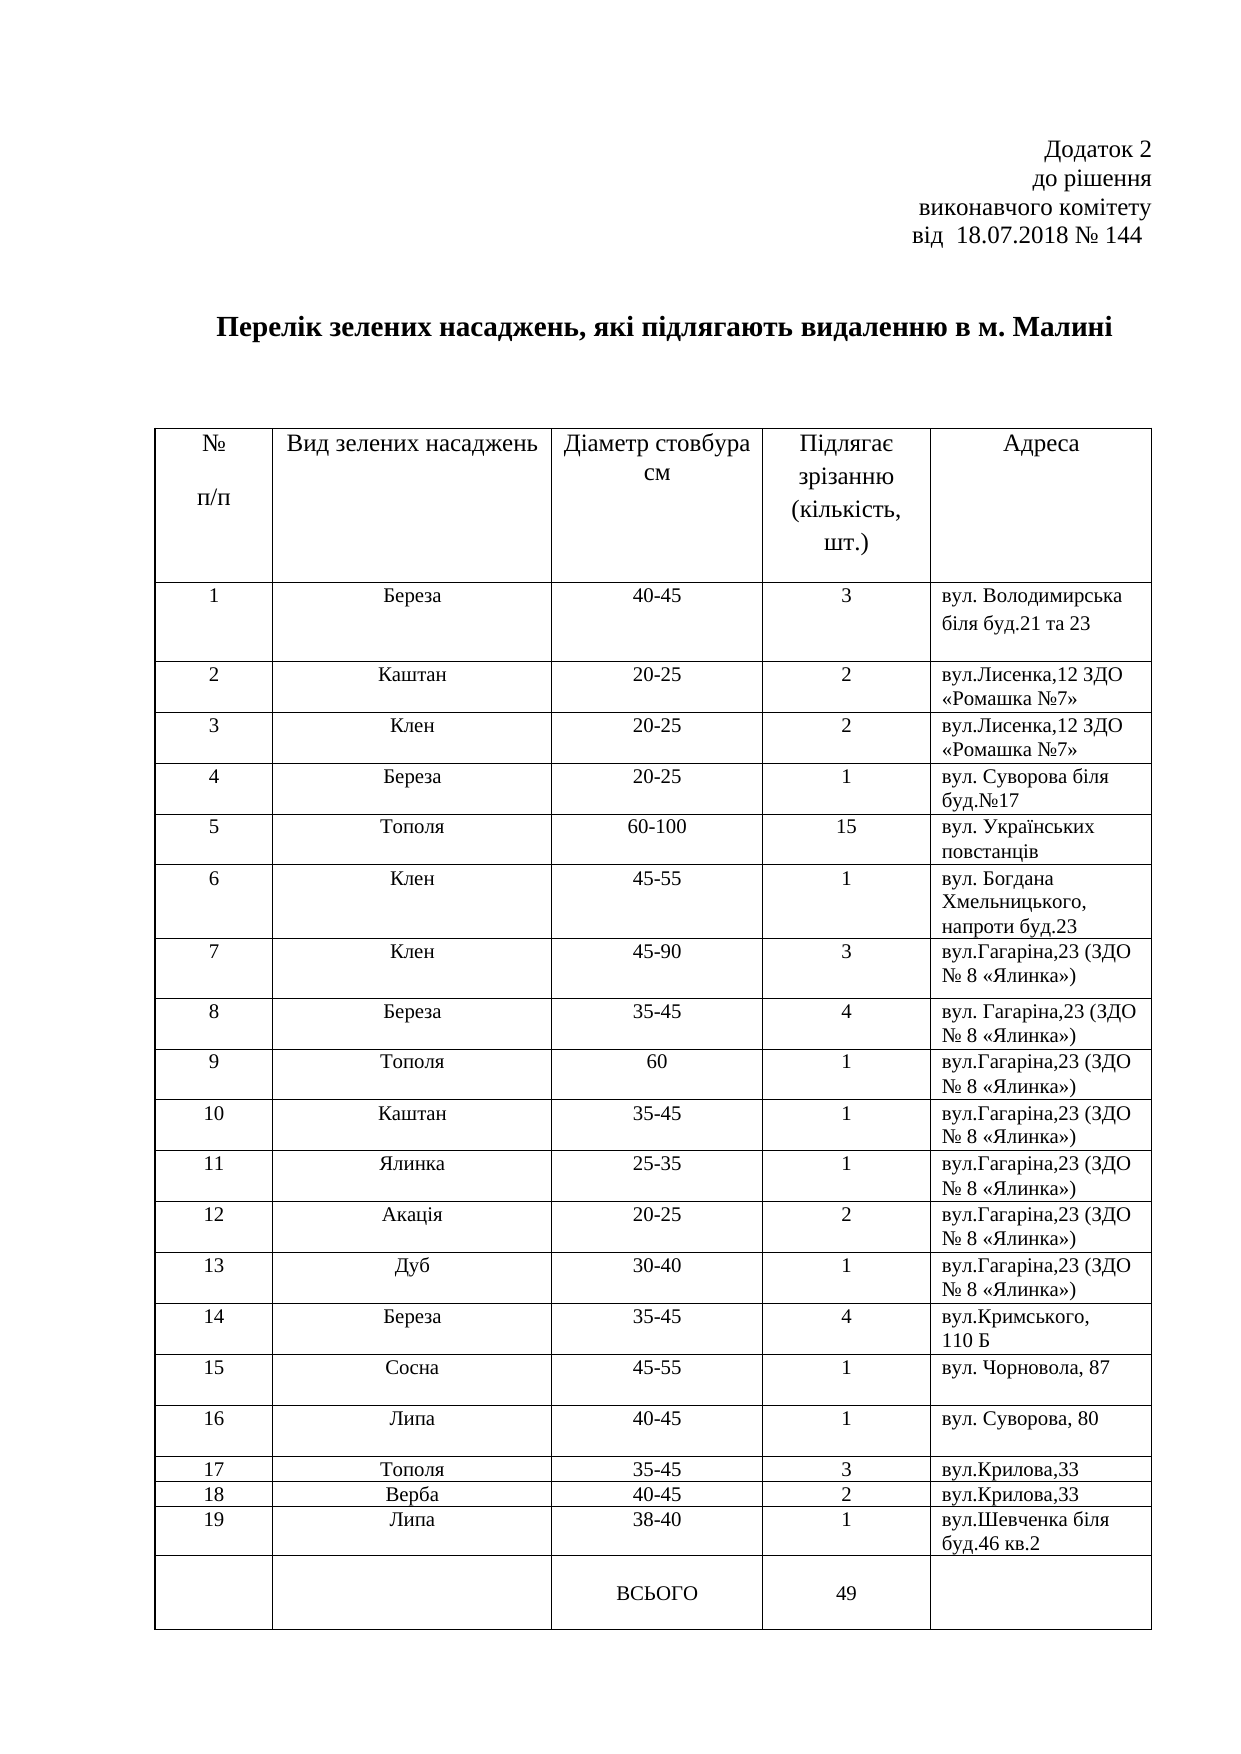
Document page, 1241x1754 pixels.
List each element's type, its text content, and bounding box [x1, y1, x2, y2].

table_cell 1 [763, 1355, 930, 1405]
table_cell 1 [156, 583, 272, 661]
table_cell 40-45 [552, 1482, 762, 1506]
table_cell 1 [763, 1100, 930, 1150]
table_cell 60-100 [552, 815, 762, 864]
table_cell ВСЬОГО [552, 1556, 762, 1628]
table_cell вул.Кримського, 110 Б [931, 1304, 1151, 1354]
table_cell 25-35 [552, 1151, 762, 1201]
table_cell Верба [273, 1482, 551, 1506]
table_cell 6 [156, 865, 272, 938]
table_cell вул. Володимирська біля буд.21 та 23 [931, 583, 1151, 661]
table_cell вул. Українських повстанців [931, 815, 1151, 864]
table_cell 45-55 [552, 1355, 762, 1405]
table_cell Липа [273, 1406, 551, 1456]
table_cell 14 [156, 1304, 272, 1354]
table_cell 13 [156, 1253, 272, 1303]
table_cell вул.Гагаріна,23 (ЗДО № 8 «Ялинка») [931, 939, 1151, 997]
table_cell 2 [763, 713, 930, 762]
table_cell 17 [156, 1457, 272, 1481]
table_cell вул.Шевченка біля буд.46 кв.2 [931, 1507, 1151, 1555]
table_cell 4 [156, 764, 272, 813]
table_cell 35-45 [552, 999, 762, 1048]
table_cell вул.Лисенка,12 ЗДО «Ромашка №7» [931, 713, 1151, 762]
table_cell 1 [763, 1406, 930, 1456]
table_cell вул.Гагаріна,23 (ЗДО № 8 «Ялинка») [931, 1151, 1151, 1201]
table_cell вул. Суворова, 80 [931, 1406, 1151, 1456]
table_cell Тополя [273, 815, 551, 864]
table_cell 20-25 [552, 662, 762, 712]
table_cell 1 [763, 1151, 930, 1201]
table_cell 20-25 [552, 713, 762, 762]
table_cell 2 [763, 662, 930, 712]
table_cell вул.Гагаріна,23 (ЗДО № 8 «Ялинка») [931, 1050, 1151, 1099]
table_cell 1 [763, 1050, 930, 1099]
table_cell 2 [763, 1482, 930, 1506]
table_cell 1 [763, 764, 930, 813]
table_cell 1 [763, 1507, 930, 1555]
table_cell 15 [156, 1355, 272, 1405]
table_header Адреса [931, 429, 1151, 582]
text до рішення [177, 163, 1152, 192]
table_cell 19 [156, 1507, 272, 1555]
table_cell 8 [156, 999, 272, 1048]
table_cell 1 [763, 1253, 930, 1303]
table_cell 3 [763, 583, 930, 661]
table_cell Каштан [273, 1100, 551, 1150]
table_cell 30-40 [552, 1253, 762, 1303]
table_cell 9 [156, 1050, 272, 1099]
table_cell 35-45 [552, 1100, 762, 1150]
table_cell Береза [273, 583, 551, 661]
table_cell Ялинка [273, 1151, 551, 1201]
table_cell вул.Лисенка,12 ЗДО «Ромашка №7» [931, 662, 1151, 712]
table_cell вул.Гагаріна,23 (ЗДО № 8 «Ялинка») [931, 1253, 1151, 1303]
table_cell 3 [763, 939, 930, 997]
table_cell [931, 1556, 1151, 1628]
table_cell Береза [273, 1304, 551, 1354]
table_cell 15 [763, 815, 930, 864]
table_cell Дуб [273, 1253, 551, 1303]
table_cell вул. Чорновола, 87 [931, 1355, 1151, 1405]
table_cell Клен [273, 713, 551, 762]
table_cell 5 [156, 815, 272, 864]
table_cell 49 [763, 1556, 930, 1628]
table_cell 20-25 [552, 764, 762, 813]
table_cell 40-45 [552, 1406, 762, 1456]
table_cell 20-25 [552, 1202, 762, 1252]
table_cell Береза [273, 999, 551, 1048]
table_cell Клен [273, 939, 551, 997]
table_cell Тополя [273, 1050, 551, 1099]
table_cell 45-90 [552, 939, 762, 997]
table_header Вид зелених насаджень [273, 429, 551, 582]
table_cell вул. Гагаріна,23 (ЗДО № 8 «Ялинка») [931, 999, 1151, 1048]
table_cell 10 [156, 1100, 272, 1150]
table_cell 4 [763, 999, 930, 1048]
table_cell вул. Богдана Хмельницького, напроти буд.23 [931, 865, 1151, 938]
table_cell Акація [273, 1202, 551, 1252]
table_cell Клен [273, 865, 551, 938]
table_cell 35-45 [552, 1304, 762, 1354]
table_header Діаметр стовбура см [552, 429, 762, 582]
table_cell [273, 1556, 551, 1628]
table_cell Сосна [273, 1355, 551, 1405]
table_cell 7 [156, 939, 272, 997]
table_cell 18 [156, 1482, 272, 1506]
table_cell 40-45 [552, 583, 762, 661]
table_cell 16 [156, 1406, 272, 1456]
table_cell 2 [763, 1202, 930, 1252]
table_cell 3 [763, 1457, 930, 1481]
table_cell 38-40 [552, 1507, 762, 1555]
table_cell Каштан [273, 662, 551, 712]
table_cell Липа [273, 1507, 551, 1555]
table_header Підлягає зрізанню (кількість, шт.) [763, 429, 930, 582]
table_cell 2 [156, 662, 272, 712]
table_cell вул.Крилова,33 [931, 1457, 1151, 1481]
table_cell вул.Гагаріна,23 (ЗДО № 8 «Ялинка») [931, 1100, 1151, 1150]
table_cell [156, 1556, 272, 1628]
table_cell 60 [552, 1050, 762, 1099]
table_cell 45-55 [552, 865, 762, 938]
table_cell вул.Гагаріна,23 (ЗДО № 8 «Ялинка») [931, 1202, 1151, 1252]
table_cell Береза [273, 764, 551, 813]
table_cell 4 [763, 1304, 930, 1354]
text від 18.07.2018 № 144 [177, 221, 1152, 249]
table_cell 11 [156, 1151, 272, 1201]
table_cell вул.Крилова,33 [931, 1482, 1151, 1506]
text Перелік зелених насаджень, які підлягають видаленню в м. Малині [177, 309, 1152, 342]
text виконавчого комітету [177, 192, 1152, 221]
table_cell 35-45 [552, 1457, 762, 1481]
text Додаток 2 [177, 134, 1152, 163]
table_cell 12 [156, 1202, 272, 1252]
table_cell 1 [763, 865, 930, 938]
table_header № п/п [156, 429, 272, 582]
table_cell Тополя [273, 1457, 551, 1481]
table_cell вул. Суворова біля буд.№17 [931, 764, 1151, 813]
table_cell 3 [156, 713, 272, 762]
